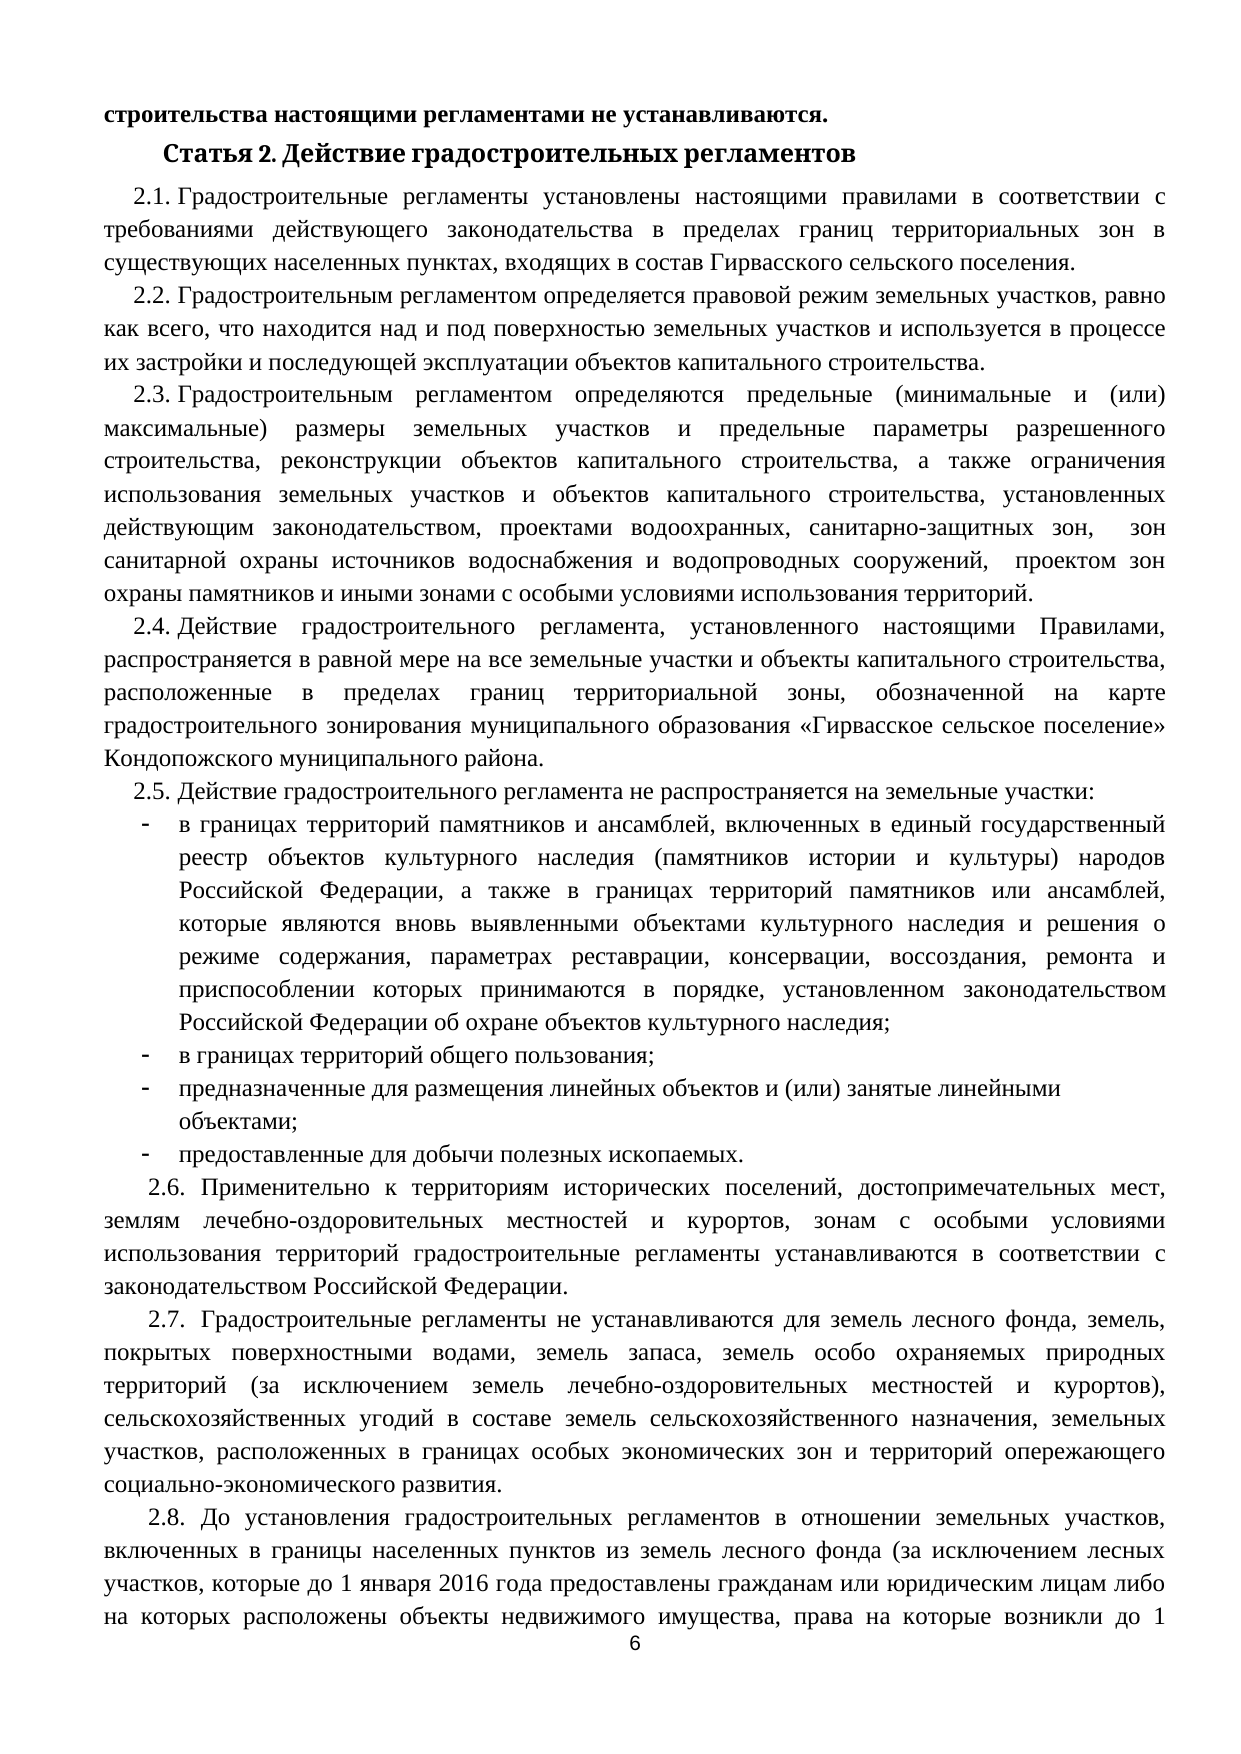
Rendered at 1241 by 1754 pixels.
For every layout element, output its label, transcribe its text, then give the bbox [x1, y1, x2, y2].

list Градостроительные регламенты не устанавливаются для земель лесного фонда, земель, покрытых поверхностными водами, земель запаса, земель особо охраняемых природных территорий (за исключением земель лечебно-оздоровительных местностей и курортов), сельскохозяйственных угодий в составе земель сельскохозяйственного назначения, земельных участков, расположенных в границах особых экономических зон и территорий опережающего социально-экономического развития. [103, 1304, 1166, 1498]
list Градостроительным регламентом определяется правовой режим земельных участков, равно как всего, что находится над и под поверхностью земельных участков и используется в процессе их застройки и последующей эксплуатации объектов капитального строительства. [103, 281, 1166, 375]
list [103, 1502, 1166, 1630]
list Применительно к территориям исторических поселений, достопримечательных мест, землям лечебно-оздоровительных местностей и курортов, зонам с особыми условиями использования территорий градостроительные регламенты устанавливаются в соответствии с законодательством Российской Федерации. [103, 1172, 1166, 1300]
text Статья 2. Действие градостроительных регламентов [103, 140, 1166, 169]
list предназначенные для размещения линейных объектов и (или) занятые линейными объектами; [141, 1073, 1166, 1135]
list в границах территорий памятников и ансамблей, включенных в единый государственный реестр объектов культурного наследия (памятников истории и культуры) народов Российской Федерации, а также в границах территорий памятников или ансамблей, которые являются вновь выявленными объектами культурного наследия и решения о режиме содержания, параметрах реставрации, консервации, воссоздания, ремонта и приспособлении которых принимаются в порядке, установленном законодательством Российской Федерации об охране объектов культурного наследия; [141, 809, 1166, 1036]
list в границах территорий общего пользования; [141, 1040, 1166, 1069]
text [103, 99, 1166, 128]
list Действие градостроительного регламента не распространяется на земельные участки: [103, 776, 1166, 804]
list Градостроительные регламенты установлены настоящими правилами в соответствии с требованиями действующего законодательства в пределах границ территориальных зон в существующих населенных пунктах, входящих в состав Гирвасского сельского поселения. [103, 181, 1166, 276]
list Градостроительным регламентом определяются предельные (минимальные и (или) максимальные) размеры земельных участков и предельные параметры разрешенного строительства, реконструкции объектов капитального строительства, а также ограничения использования земельных участков и объектов капитального строительства, установленных действующим законодательством, проектами водоохранных, санитарно-защитных зон, зон санитарной охраны источников водоснабжения и водопроводных сооружений, проектом зон охраны памятников и иными зонами с особыми условиями использования территорий. [103, 379, 1166, 606]
list предоставленные для добычи полезных ископаемых. [141, 1139, 1166, 1168]
list Действие градостроительного регламента, установленного настоящими Правилами, распространяется в равной мере на все земельные участки и объекты капитального строительства, расположенные в пределах границ территориальной зоны, обозначенной на карте градостроительного зонирования муниципального образования «Гирвасское сельское поселение» Кондопожского муниципального района. [103, 611, 1166, 772]
